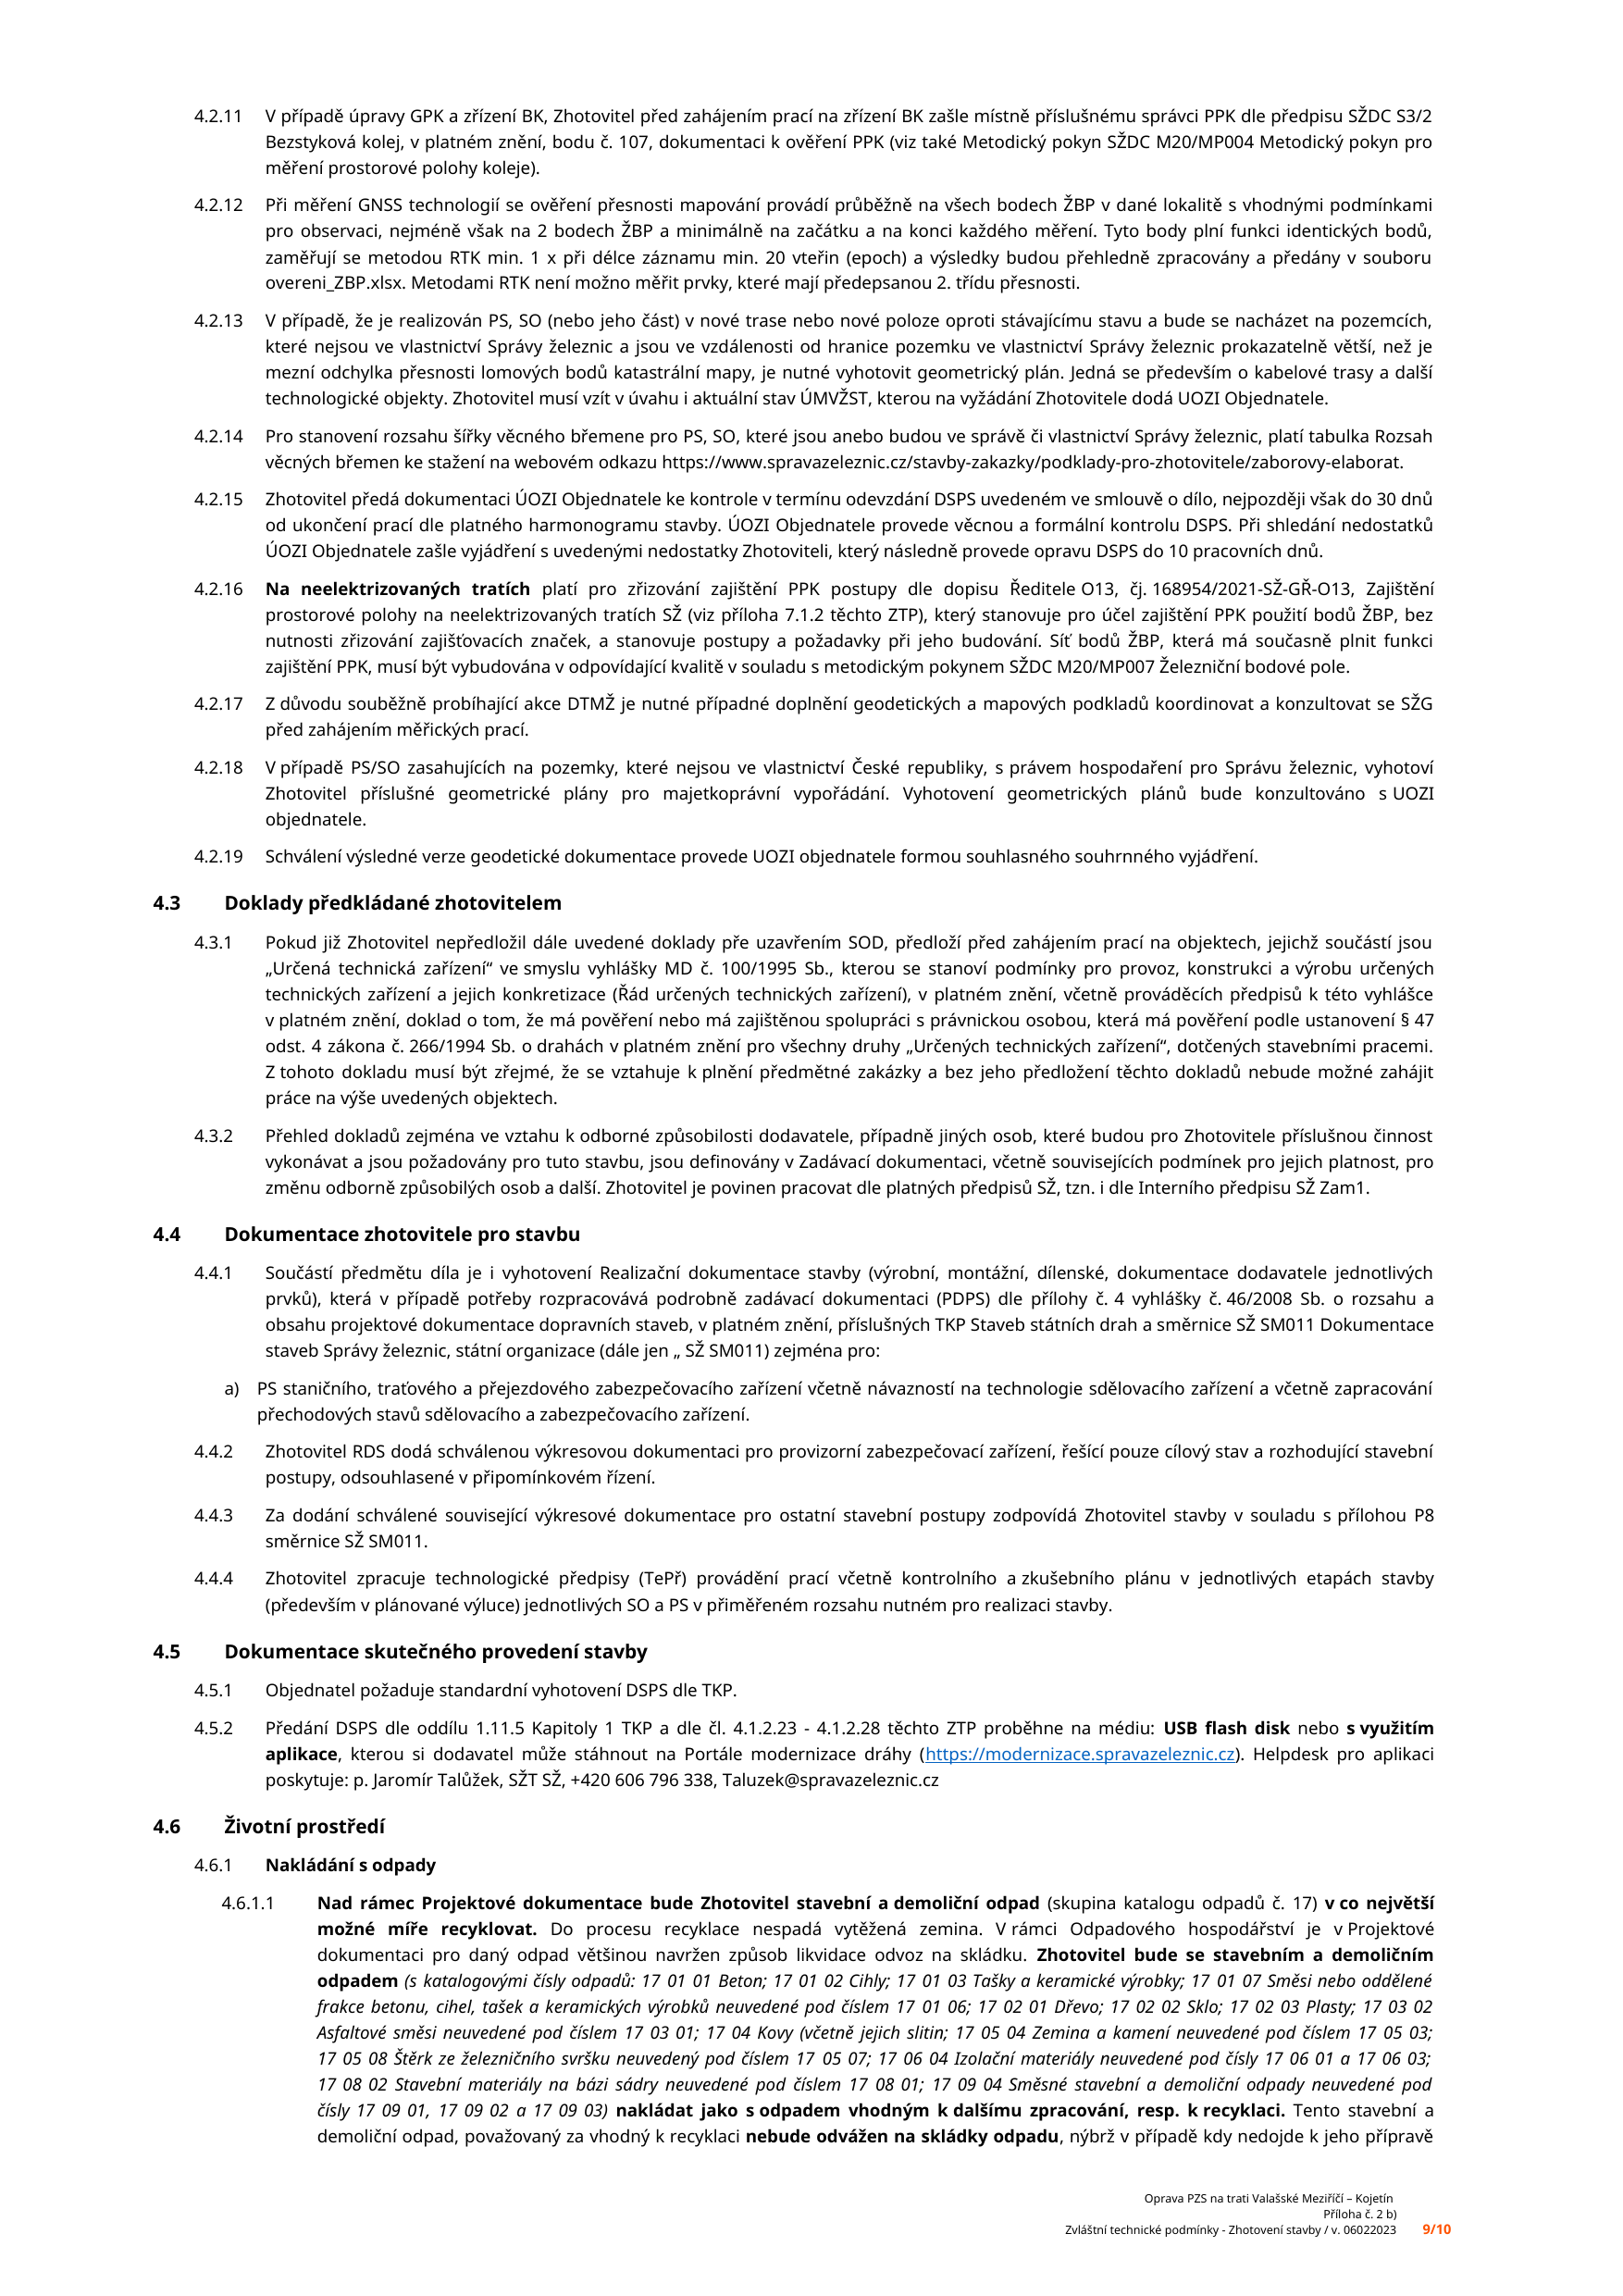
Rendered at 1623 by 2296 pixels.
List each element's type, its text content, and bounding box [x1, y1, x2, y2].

text Zhotovitel zpracuje technologické předpisy (TePř) provádění prací včetně kontrolního a zkušebního plánu v jednotlivých etapách stavby (především v plánované výluce) jednotlivých SO a PS v přiměřeném rozsahu nutném pro realizaci stavby. [194, 1567, 1434, 1616]
text Při měření GNSS technologií se ověření přesnosti mapování provádí průběžně na všech bodech ŽBP v dané lokalitě s vhodnými podmínkami pro observaci, nejméně však na 2 bodech ŽBP a minimálně na začátku a na konci každého měření. Tyto body plní funkci identických bodů, zaměřují se metodou RTK min. 1 x při délce záznamu min. 20 vteřin (epoch) a výsledky budou přehledně zpracovány a předány v souboru overeni_ZBP.xlsx. Metodami RTK není možno měřit prvky, které mají předepsanou 2. třídu přesnosti. [194, 193, 1434, 294]
text Z důvodu souběžně probíhající akce DTMŽ je nutné případné doplnění geodetických a mapových podkladů koordinovat a konzultovat se SŽG před zahájením měřických prací. [194, 692, 1434, 741]
text Pro stanovení rozsahu šířky věcného břemene pro PS, SO, které jsou anebo budou ve správě či vlastnictví Správy železnic, platí tabulka Rozsah věcných břemen ke stažení na webovém odkazu https://www.spravazeleznic.cz/stavby-zakazky/podklady-pro-zhotovitele/zaborovy-elaborat. [194, 424, 1434, 473]
text V případě úpravy GPK a zřízení BK, Zhotovitel před zahájením prací na zřízení BK zašle místně příslušnému správci PPK dle předpisu SŽDC S3/2 Bezstyková kolej, v platném znění, bodu č. 107, dokumentaci k ověření PPK (viz také Metodický pokyn SŽDC M20/MP004 Metodický pokyn pro měření prostorové polohy koleje). [194, 104, 1434, 180]
text Na neelektrizovaných tratích platí pro zřizování zajištění PPK postupy dle dopisu Ředitele O13, čj. 168954/2021-SŽ-GŘ-O13, Zajištění prostorové polohy na neelektrizovaných tratích SŽ (viz příloha 7.1.2 těchto ZTP), který stanovuje pro účel zajištění PPK použití bodů ŽBP, bez nutnosti zřizování zajišťovacích značek, a stanovuje postupy a požadavky při jeho budování. Síť bodů ŽBP, která má současně plnit funkci zajištění PPK, musí být vybudována v odpovídající kvalitě v souladu s metodickým pokynem SŽDC M20/MP007 Železniční bodové pole. [194, 577, 1434, 678]
text V případě, že je realizován PS, SO (nebo jeho část) v nové trase nebo nové poloze oproti stávajícímu stavu a bude se nacházet na pozemcích, které nejsou ve vlastnictví Správy železnic a jsou ve vzdálenosti od hranice pozemku ve vlastnictví Správy železnic prokazatelně větší, než je mezní odchylka přesnosti lomových bodů katastrální mapy, je nutné vyhotovit geometrický plán. Jedná se především o kabelové trasy a další technologické objekty. Zhotovitel musí vzít v úvahu i aktuální stav ÚMVŽST, kterou na vyžádání Zhotovitele dodá UOZI Objednatele. [194, 308, 1434, 410]
text Předání DSPS dle oddílu 1.11.5 Kapitoly 1 TKP a dle čl. 4.1.2.23 - 4.1.2.28 těchto ZTP proběhne na médiu: USB flash disk nebo s využitím aplikace, kterou si dodavatel může stáhnout na Portále modernizace dráhy (https://modernizace.spravazeleznic.cz). Helpdesk pro aplikaci poskytuje: p. Jaromír Talůžek, SŽT SŽ, +420 606 796 338, Taluzek@spravazeleznic.cz [194, 1716, 1434, 1792]
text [221, 1891, 1434, 2148]
text Za dodání schválené související výkresové dokumentace pro ostatní stavební postupy zodpovídá Zhotovitel stavby v souladu s přílohou P8 směrnice SŽ SM011. [194, 1503, 1434, 1553]
text Nakládání s odpady [194, 1854, 1434, 1877]
text Zhotovitel předá dokumentaci ÚOZI Objednatele ke kontrole v termínu odevzdání DSPS uvedeném ve smlouvě o dílo, nejpozději však do 30 dnů od ukončení prací dle platného harmonogramu stavby. ÚOZI Objednatele provede věcnou a formální kontrolu DSPS. Při shledání nedostatků ÚOZI Objednatele zašle vyjádření s uvedenými nedostatky Zhotoviteli, který následně provede opravu DSPS do 10 pracovních dnů. [194, 487, 1434, 563]
text Přehled dokladů zejména ve vztahu k odborné způsobilosti dodavatele, případně jiných osob, které budou pro Zhotovitele příslušnou činnost vykonávat a jsou požadovány pro tuto stavbu, jsou definovány v Zadávací dokumentaci, včetně souvisejících podmínek pro jejich platnost, pro změnu odborně způsobilých osob a další. Zhotovitel je povinen pracovat dle platných předpisů SŽ, tzn. i dle Interního předpisu SŽ Zam1. [194, 1123, 1434, 1199]
text Dokumentace zhotovitele pro stavbu [153, 1221, 1434, 1247]
text V případě PS/SO zasahujících na pozemky, které nejsou ve vlastnictví České republiky, s právem hospodaření pro Správu železnic, vyhotoví Zhotovitel příslušné geometrické plány pro majetkoprávní vypořádání. Vyhotovení geometrických plánů bude konzultováno s UOZI objednatele. [194, 755, 1434, 831]
text Objednatel požaduje standardní vyhotovení DSPS dle TKP. [194, 1678, 1434, 1702]
text Životní prostředí [153, 1813, 1434, 1839]
text Dokumentace skutečného provedení stavby [153, 1638, 1434, 1664]
text Zhotovitel RDS dodá schválenou výkresovou dokumentaci pro provizorní zabezpečovací zařízení, řešící pouze cílový stav a rozhodující stavební postupy, odsouhlasené v připomínkovém řízení. [194, 1440, 1434, 1489]
text Pokud již Zhotovitel nepředložil dále uvedené doklady pře uzavřením SOD, předloží před zahájením prací na objektech, jejichž součástí jsou „Určená technická zařízení“ ve smyslu vyhlášky MD č. 100/1995 Sb., kterou se stanoví podmínky pro provoz, konstrukci a výrobu určených technických zařízení a jejich konkretizace (Řád určených technických zařízení), v platném znění, včetně prováděcích předpisů k této vyhlášce v platném znění, doklad o tom, že má pověření nebo má zajištěnou spolupráci s právnickou osobou, která má pověření podle ustanovení § 47 odst. 4 zákona č. 266/1994 Sb. o drahách v platném znění pro všechny druhy „Určených technických zařízení“, dotčených stavebními pracemi. Z tohoto dokladu musí být zřejmé, že se vztahuje k plnění předmětné zakázky a bez jeho předložení těchto dokladů nebude možné zahájit práce na výše uvedených objektech. [194, 930, 1434, 1110]
text Doklady předkládané zhotovitelem [153, 890, 1434, 916]
text Schválení výsledné verze geodetické dokumentace provede UOZI objednatele formou souhlasného souhrnného vyjádření. [194, 845, 1434, 868]
text Součástí předmětu díla je i vyhotovení Realizační dokumentace stavby (výrobní, montážní, dílenské, dokumentace dodavatele jednotlivých prvků), která v případě potřeby rozpracovává podrobně zadávací dokumentaci (PDPS) dle přílohy č. 4 vyhlášky č. 46/2008 Sb. o rozsahu a obsahu projektové dokumentace dopravních staveb, v platném znění, příslušných TKP Staveb státních drah a směrnice SŽ SM011 Dokumentace staveb Správy železnic, státní organizace (dále jen „ SŽ SM011) zejména pro: [194, 1261, 1434, 1362]
list PS staničního, traťového a přejezdového zabezpečovacího zařízení včetně návazností na technologie sdělovacího zařízení a včetně zapracování přechodových stavů sdělovacího a zabezpečovacího zařízení. [224, 1376, 1434, 1426]
